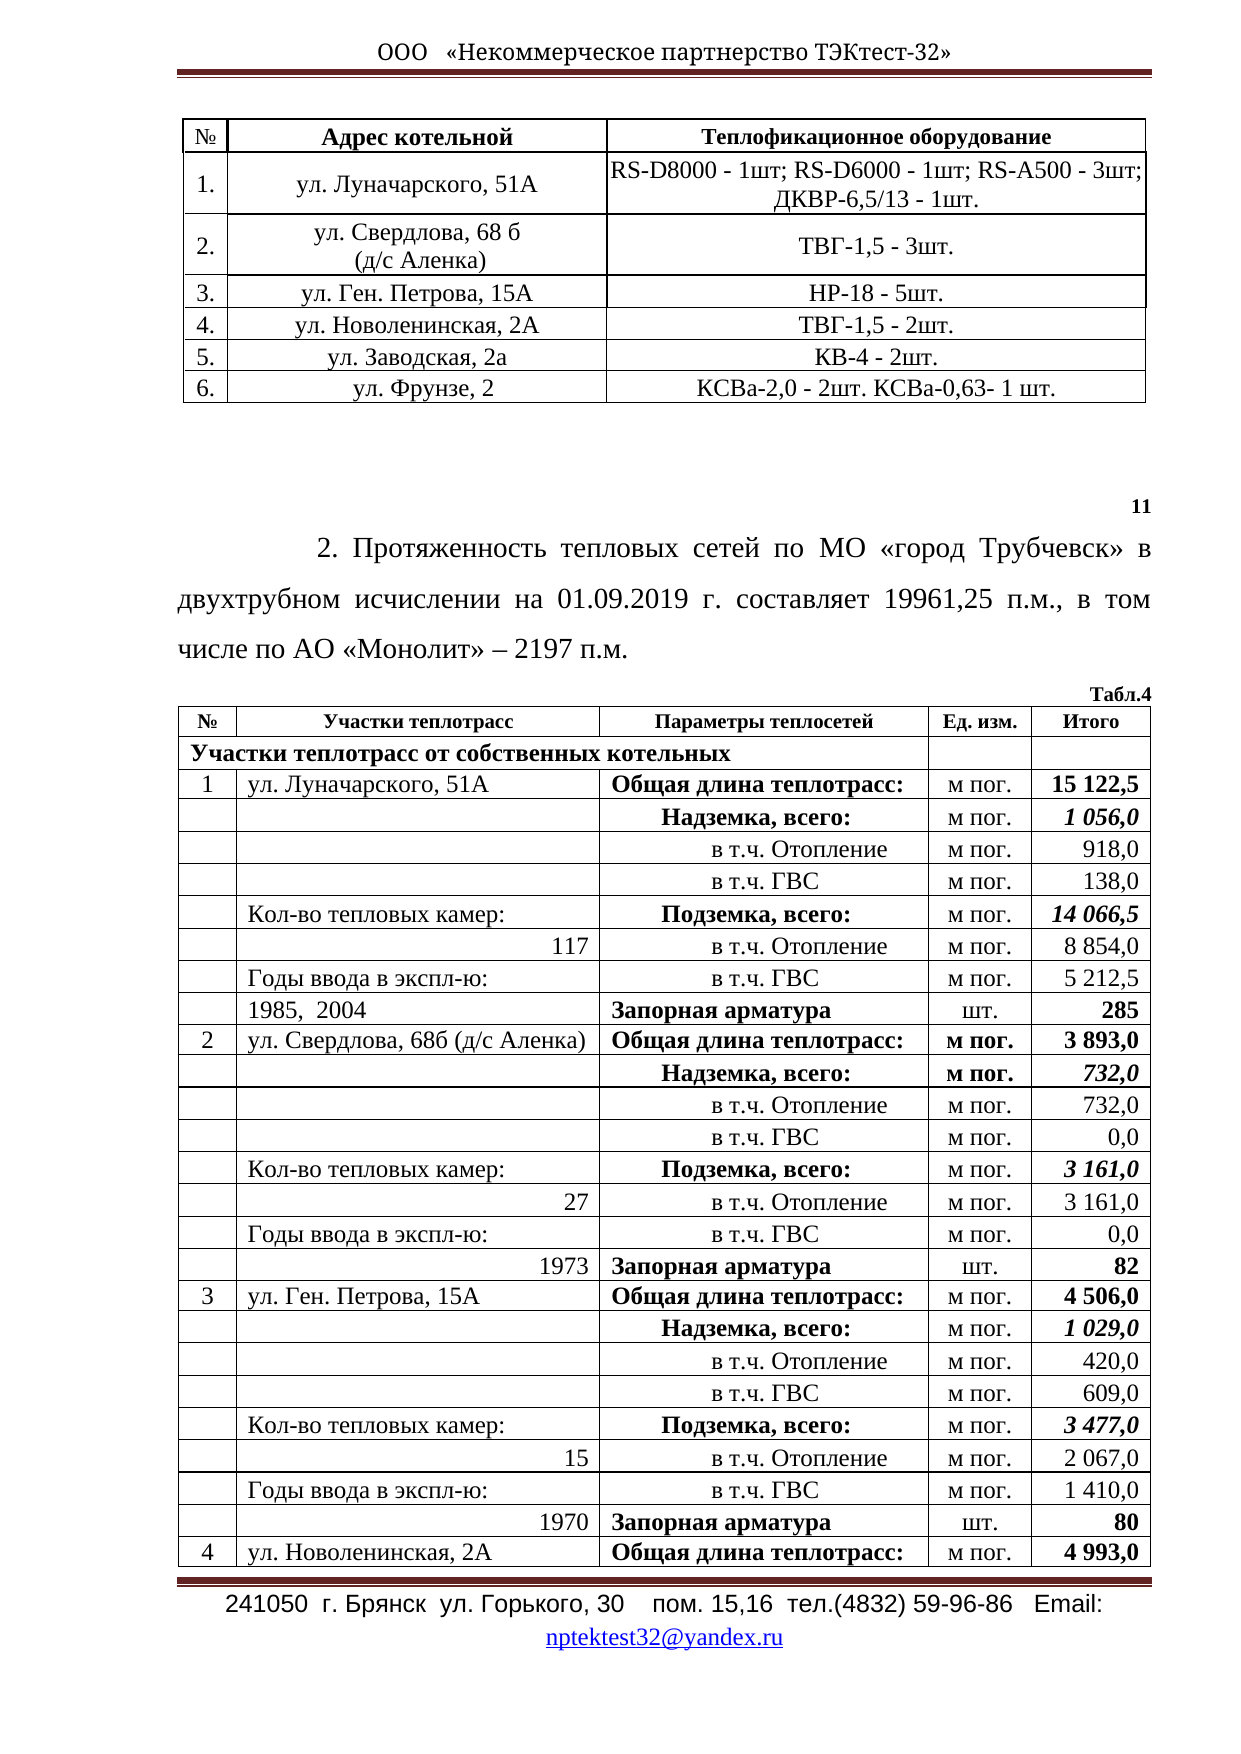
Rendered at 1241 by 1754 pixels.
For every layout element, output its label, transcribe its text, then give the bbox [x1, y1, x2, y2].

table_cell в т.ч. ГВС [600, 1217, 928, 1248]
table_cell ул. Свердлова, 68 б (д/с Аленка) [228, 215, 606, 274]
table_cell 3 [179, 1281, 236, 1310]
table_cell ул. Луначарского, 51А [228, 153, 606, 212]
table_cell [179, 1376, 236, 1407]
table_cell в т.ч. ГВС [600, 1376, 928, 1407]
table_cell 609,0 [1032, 1376, 1150, 1407]
table_cell м пог. [929, 1440, 1031, 1471]
table_cell [237, 799, 599, 831]
table_cell Годы ввода в экспл-ю: [237, 1217, 599, 1248]
table_cell 420,0 [1032, 1343, 1150, 1374]
table_cell Кол-во тепловых камер: [237, 1408, 599, 1439]
table_cell [179, 1217, 236, 1248]
table_cell 27 [237, 1184, 599, 1216]
table_cell шт. [929, 1505, 1031, 1536]
table_cell [179, 1152, 236, 1183]
table_cell [179, 1440, 236, 1471]
table_cell ул. Новоленинская, 2А [228, 308, 606, 339]
table_cell 4 [179, 1537, 236, 1566]
table_cell м пог. [929, 1343, 1031, 1374]
table_cell м пог. [929, 929, 1031, 960]
table_cell м пог. [929, 799, 1031, 831]
table_cell Годы ввода в экспл-ю: [237, 961, 599, 992]
table_header Итого [1032, 707, 1150, 736]
table_cell ул. Ген. Петрова, 15А [237, 1281, 599, 1310]
table_cell [237, 1311, 599, 1342]
table_cell [179, 1343, 236, 1374]
table_cell м пог. [929, 1217, 1031, 1248]
table_cell м пог. [929, 864, 1031, 895]
table_cell Надземка, всего: [600, 799, 928, 831]
table_cell 3. [184, 275, 227, 307]
table_cell [179, 832, 236, 863]
table_cell [179, 1088, 236, 1119]
table_cell 82 [1032, 1249, 1150, 1280]
table_cell ТВГ-1,5 - 3шт. [608, 215, 1145, 274]
table_cell ТВГ-1,5 - 2шт. [607, 308, 1145, 339]
table_cell м пог. [929, 1537, 1031, 1566]
table_cell в т.ч. Отопление [600, 929, 928, 960]
table_cell [179, 1505, 236, 1536]
table_cell 1973 [237, 1249, 599, 1280]
table_cell [179, 896, 236, 927]
table_cell 3 161,0 [1032, 1152, 1150, 1183]
table_header Участки теплотрасс [237, 707, 599, 736]
table_cell КСВа-2,0 - 2шт. КСВа-0,63- 1 шт. [607, 371, 1145, 402]
table_cell Запорная арматура [600, 1249, 928, 1280]
table_cell [237, 1088, 599, 1119]
table_cell м пог. [929, 1184, 1031, 1216]
table_cell в т.ч. Отопление [600, 1184, 928, 1216]
table_cell [179, 1473, 236, 1504]
table_cell м пог. [929, 1088, 1031, 1119]
table_cell м пог. [929, 1152, 1031, 1183]
table_cell 2 [179, 1025, 236, 1054]
table_cell [179, 864, 236, 895]
table_cell 15 [237, 1440, 599, 1471]
table_cell [179, 961, 236, 992]
table_cell ул. Фрунзе, 2 [228, 371, 606, 402]
table_cell в т.ч. ГВС [600, 961, 928, 992]
table_cell [179, 799, 236, 831]
table_cell м пог. [929, 1025, 1031, 1054]
table_cell [179, 1120, 236, 1151]
text 11 [177, 494, 1152, 518]
table_cell 4 506,0 [1032, 1281, 1150, 1310]
table_cell НР-18 - 5шт. [608, 276, 1145, 307]
table_cell 4. [184, 308, 227, 339]
table_cell 1 056,0 [1032, 799, 1150, 831]
table_cell м пог. [929, 961, 1031, 992]
table_cell 138,0 [1032, 864, 1150, 895]
table_cell Кол-во тепловых камер: [237, 1152, 599, 1183]
table_cell м пог. [929, 1055, 1031, 1086]
table_header № [179, 707, 236, 736]
table_cell в т.ч. Отопление [600, 1440, 928, 1471]
table_cell [237, 832, 599, 863]
table_cell Подземка, всего: [600, 896, 928, 927]
table_cell Общая длина теплотрасс: [600, 1537, 928, 1566]
table_cell в т.ч. Отопление [600, 1343, 928, 1374]
table_cell [237, 864, 599, 895]
table_cell 732,0 [1032, 1088, 1150, 1119]
table_cell 3 477,0 [1032, 1408, 1150, 1439]
table_cell 5. [184, 340, 227, 370]
table_cell 1970 [237, 1505, 599, 1536]
table_cell [237, 1120, 599, 1151]
table_cell [179, 993, 236, 1024]
table_cell [1032, 737, 1150, 768]
table_cell Надземка, всего: [600, 1055, 928, 1086]
table_cell 2. [184, 214, 227, 274]
table_cell м пог. [929, 832, 1031, 863]
table_cell 1. [184, 152, 227, 212]
table_cell 8 854,0 [1032, 929, 1150, 960]
table_cell 732,0 [1032, 1055, 1150, 1086]
table_cell Подземка, всего: [600, 1152, 928, 1183]
table_cell м пог. [929, 1281, 1031, 1310]
table_cell 117 [237, 929, 599, 960]
table_cell 285 [1032, 993, 1150, 1024]
table_cell 918,0 [1032, 832, 1150, 863]
table_cell 6. [184, 371, 227, 402]
table_cell ул. Луначарского, 51А [237, 770, 599, 798]
table_cell Запорная арматура [600, 993, 928, 1024]
table_cell 80 [1032, 1505, 1150, 1536]
table_cell КВ-4 - 2шт. [607, 340, 1145, 370]
table_cell ул. Ген. Петрова, 15А [228, 276, 606, 307]
table_cell Подземка, всего: [600, 1408, 928, 1439]
table_header Адрес котельной [229, 120, 606, 151]
table_cell в т.ч. ГВС [600, 1473, 928, 1504]
table_cell [929, 737, 1031, 768]
table_cell м пог. [929, 1311, 1031, 1342]
table_cell [179, 1249, 236, 1280]
table_cell м пог. [929, 1473, 1031, 1504]
table_cell м пог. [929, 1408, 1031, 1439]
table_cell 15 122,5 [1032, 770, 1150, 798]
table_header Теплофикационное оборудование [608, 120, 1145, 151]
table_cell [179, 1408, 236, 1439]
table_cell RS-D8000 - 1шт; RS-D6000 - 1шт; RS-А500 - 3шт; ДКВР-6,5/13 - 1шт. [608, 153, 1145, 212]
table_cell Запорная арматура [600, 1505, 928, 1536]
table_cell ул. Свердлова, 68б (д/с Аленка) [237, 1025, 599, 1054]
table_cell 1 [179, 770, 236, 798]
text 2. Протяженность тепловых сетей по МО «город Трубчевск» в двухтрубном исчислении на 01.09.2019 г. составляет 19961,25 п.м., в том числе по АО «Монолит» – 2197 п.м. [177, 531, 1152, 665]
table_header № [184, 120, 226, 151]
table_cell Участки теплотрасс от собственных котельных [179, 737, 928, 768]
table_cell шт. [929, 1249, 1031, 1280]
table_cell 2 067,0 [1032, 1440, 1150, 1471]
table_cell [237, 1055, 599, 1086]
table_cell Общая длина теплотрасс: [600, 770, 928, 798]
table_cell [179, 1311, 236, 1342]
table_cell 3 893,0 [1032, 1025, 1150, 1054]
table_cell [237, 1376, 599, 1407]
table_cell 14 066,5 [1032, 896, 1150, 927]
table_cell ул. Новоленинская, 2А [237, 1537, 599, 1566]
table_cell Надземка, всего: [600, 1311, 928, 1342]
table_header Параметры теплосетей [600, 707, 928, 736]
table_cell 1 029,0 [1032, 1311, 1150, 1342]
table_cell 0,0 [1032, 1217, 1150, 1248]
table_cell 5 212,5 [1032, 961, 1150, 992]
table_cell Годы ввода в экспл-ю: [237, 1473, 599, 1504]
table_cell Общая длина теплотрасс: [600, 1025, 928, 1054]
table_cell 3 161,0 [1032, 1184, 1150, 1216]
table_cell Кол-во тепловых камер: [237, 896, 599, 927]
table_header Ед. изм. [929, 707, 1031, 736]
table_cell 1 410,0 [1032, 1473, 1150, 1504]
table_cell 0,0 [1032, 1120, 1150, 1151]
table_cell [179, 1055, 236, 1086]
table_cell м пог. [929, 896, 1031, 927]
text Табл.4 [177, 681, 1152, 706]
table_cell ул. Заводская, 2а [228, 340, 606, 370]
table_cell 4 993,0 [1032, 1537, 1150, 1566]
table_cell Общая длина теплотрасс: [600, 1281, 928, 1310]
table_cell м пог. [929, 1120, 1031, 1151]
table_cell в т.ч. Отопление [600, 1088, 928, 1119]
table_cell шт. [929, 993, 1031, 1024]
table_cell в т.ч. ГВС [600, 864, 928, 895]
table_cell в т.ч. Отопление [600, 832, 928, 863]
table_cell [179, 929, 236, 960]
table_cell 1985, 2004 [237, 993, 599, 1024]
table_cell [179, 1184, 236, 1216]
table_cell м пог. [929, 1376, 1031, 1407]
table_cell [237, 1343, 599, 1374]
table_cell в т.ч. ГВС [600, 1120, 928, 1151]
table_cell м пог. [929, 770, 1031, 798]
